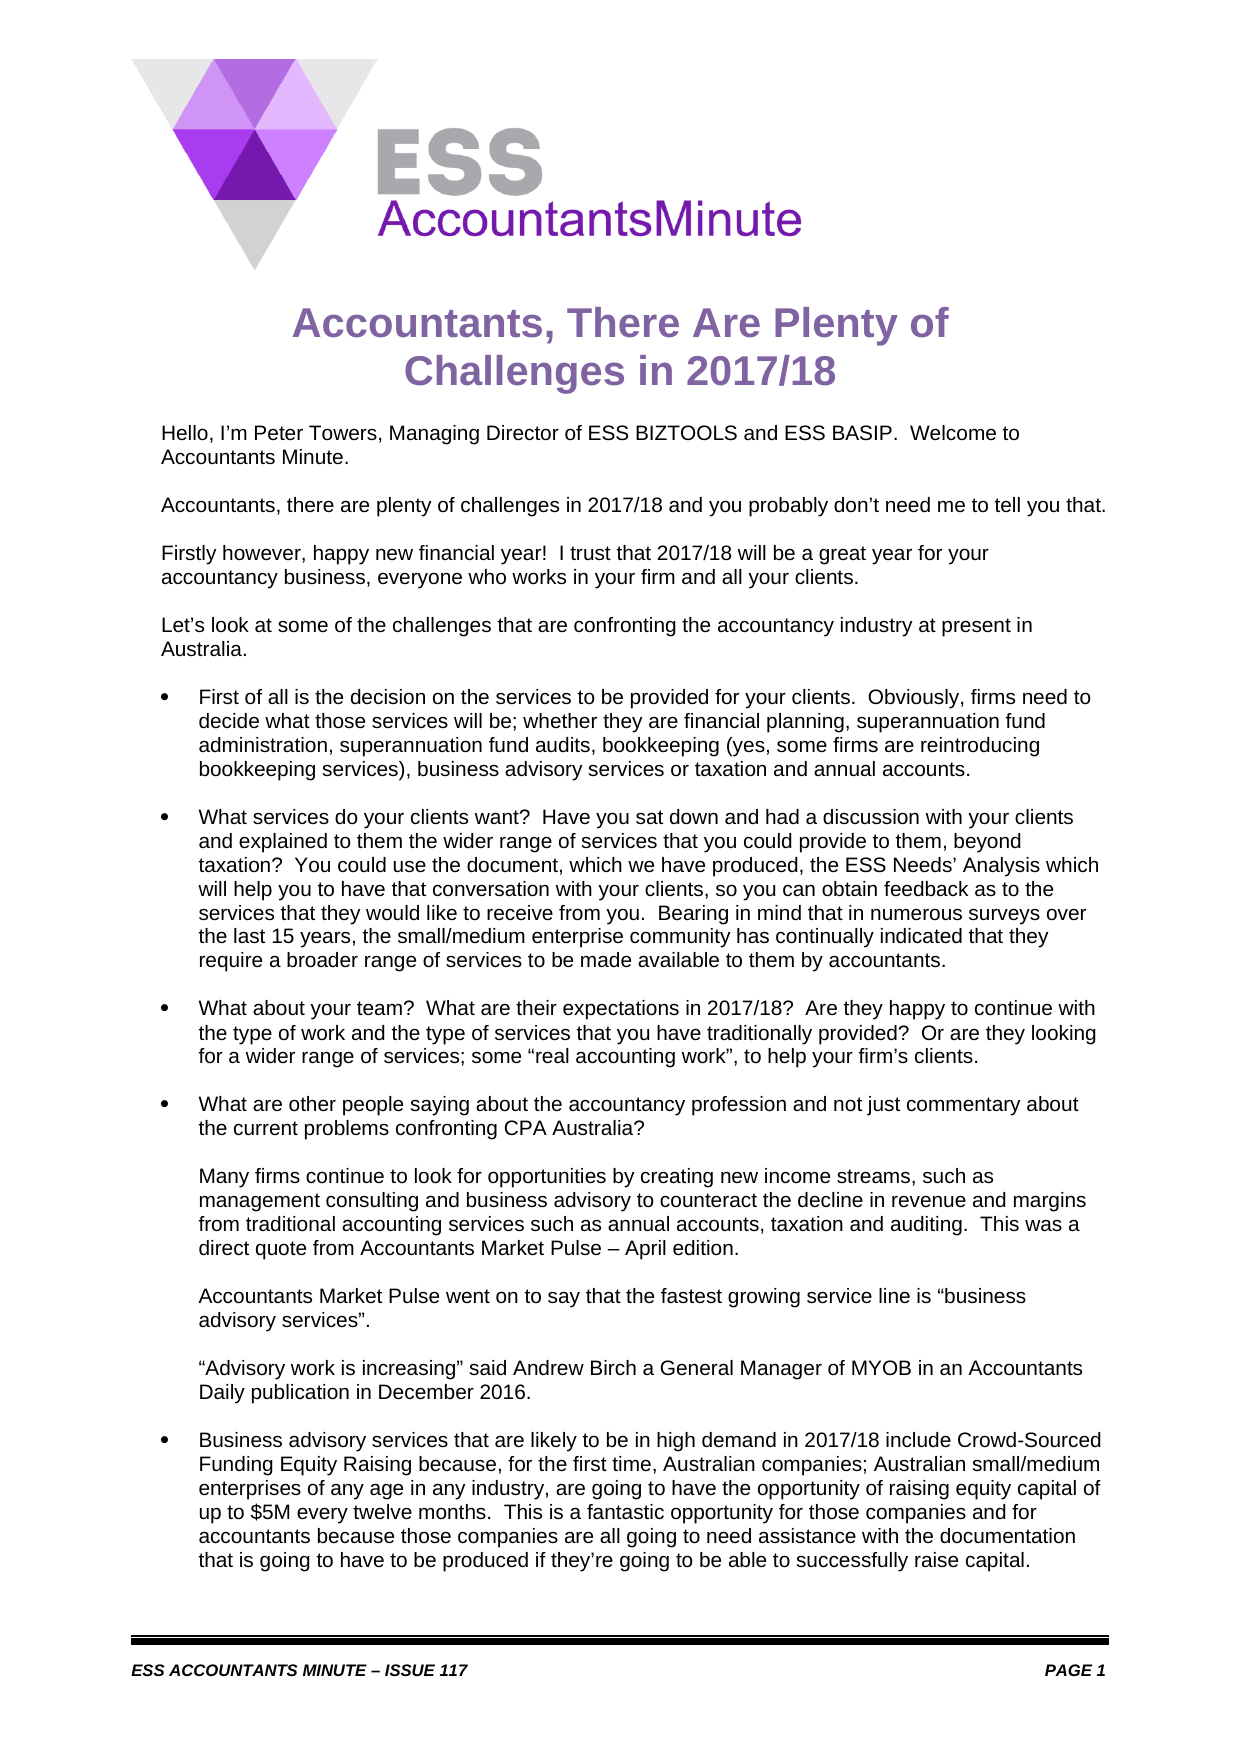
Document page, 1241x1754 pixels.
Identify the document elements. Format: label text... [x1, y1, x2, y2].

text Accountants Market Pulse went on to say that the fastest growing service line is “business advisory services”. [198, 1284, 1109, 1332]
list What services do your clients want? Have you sat down and had a discussion with your clients and explained to them the wider range of services that you could provide to them, beyond taxation? You could use the document, which we have produced, the ESS Needs’ Analysis which will help you to have that conversation with your clients, so you can obtain feedback as to the services that they would like to receive from you. Bearing in mind that in numerous surveys over the last 15 years, the small/medium enterprise community has continually indicated that they require a broader range of services to be made available to them by accountants. [161, 804, 1109, 972]
list Business advisory services that are likely to be in high demand in 2017/18 include Crowd-Sourced Funding Equity Raising because, for the first time, Australian companies; Australian small/medium enterprises of any age in any industry, are going to have the opportunity of raising equity capital of up to $5M every twelve months. This is a fantastic opportunity for those companies and for accountants because those companies are all going to need assistance with the documentation that is going to have to be produced if they’re going to be able to successfully raise capital. [161, 1428, 1109, 1572]
picture [131, 59, 826, 271]
text Many firms continue to look for opportunities by creating new income streams, such as management consulting and business advisory to counteract the decline in revenue and margins from traditional accounting services such as annual accounts, taxation and auditing. This was a direct quote from Accountants Market Pulse – April edition. [198, 1164, 1109, 1260]
text Hello, I’m Peter Towers, Managing Director of ESS BIZTOOLS and ESS BASIP. Welcome to Accountants Minute. [161, 421, 1109, 469]
text Firstly however, happy new financial year! I trust that 2017/18 will be a great year for your accountancy business, everyone who works in your firm and all your clients. [161, 541, 1109, 589]
list What are other people saying about the accountancy profession and not just commentary about the current problems confronting CPA Australia? [161, 1092, 1109, 1140]
list What about your team? What are their expectations in 2017/18? Are they happy to continue with the type of work and the type of services that you have traditionally provided? Or are they looking for a wider range of services; some “real accounting work”, to help your firm’s clients. [161, 996, 1109, 1068]
text Accountants, There Are Plenty of [131, 299, 1109, 347]
list First of all is the decision on the services to be provided for your clients. Obviously, firms need to decide what those services will be; whether they are financial planning, superannuation fund administration, superannuation fund audits, bookkeeping (yes, some firms are reintroducing bookkeeping services), business advisory services or taxation and annual accounts. [161, 684, 1109, 781]
text “Advisory work is increasing” said Andrew Birch a General Manager of MYOB in an Accountants Daily publication in December 2016. [198, 1356, 1109, 1404]
text Challenges in 2017/18 [131, 347, 1109, 395]
text Let’s look at some of the challenges that are confronting the accountancy industry at present in Australia. [161, 613, 1109, 661]
text Accountants, there are plenty of challenges in 2017/18 and you probably don’t need me to tell you that. [161, 493, 1109, 517]
